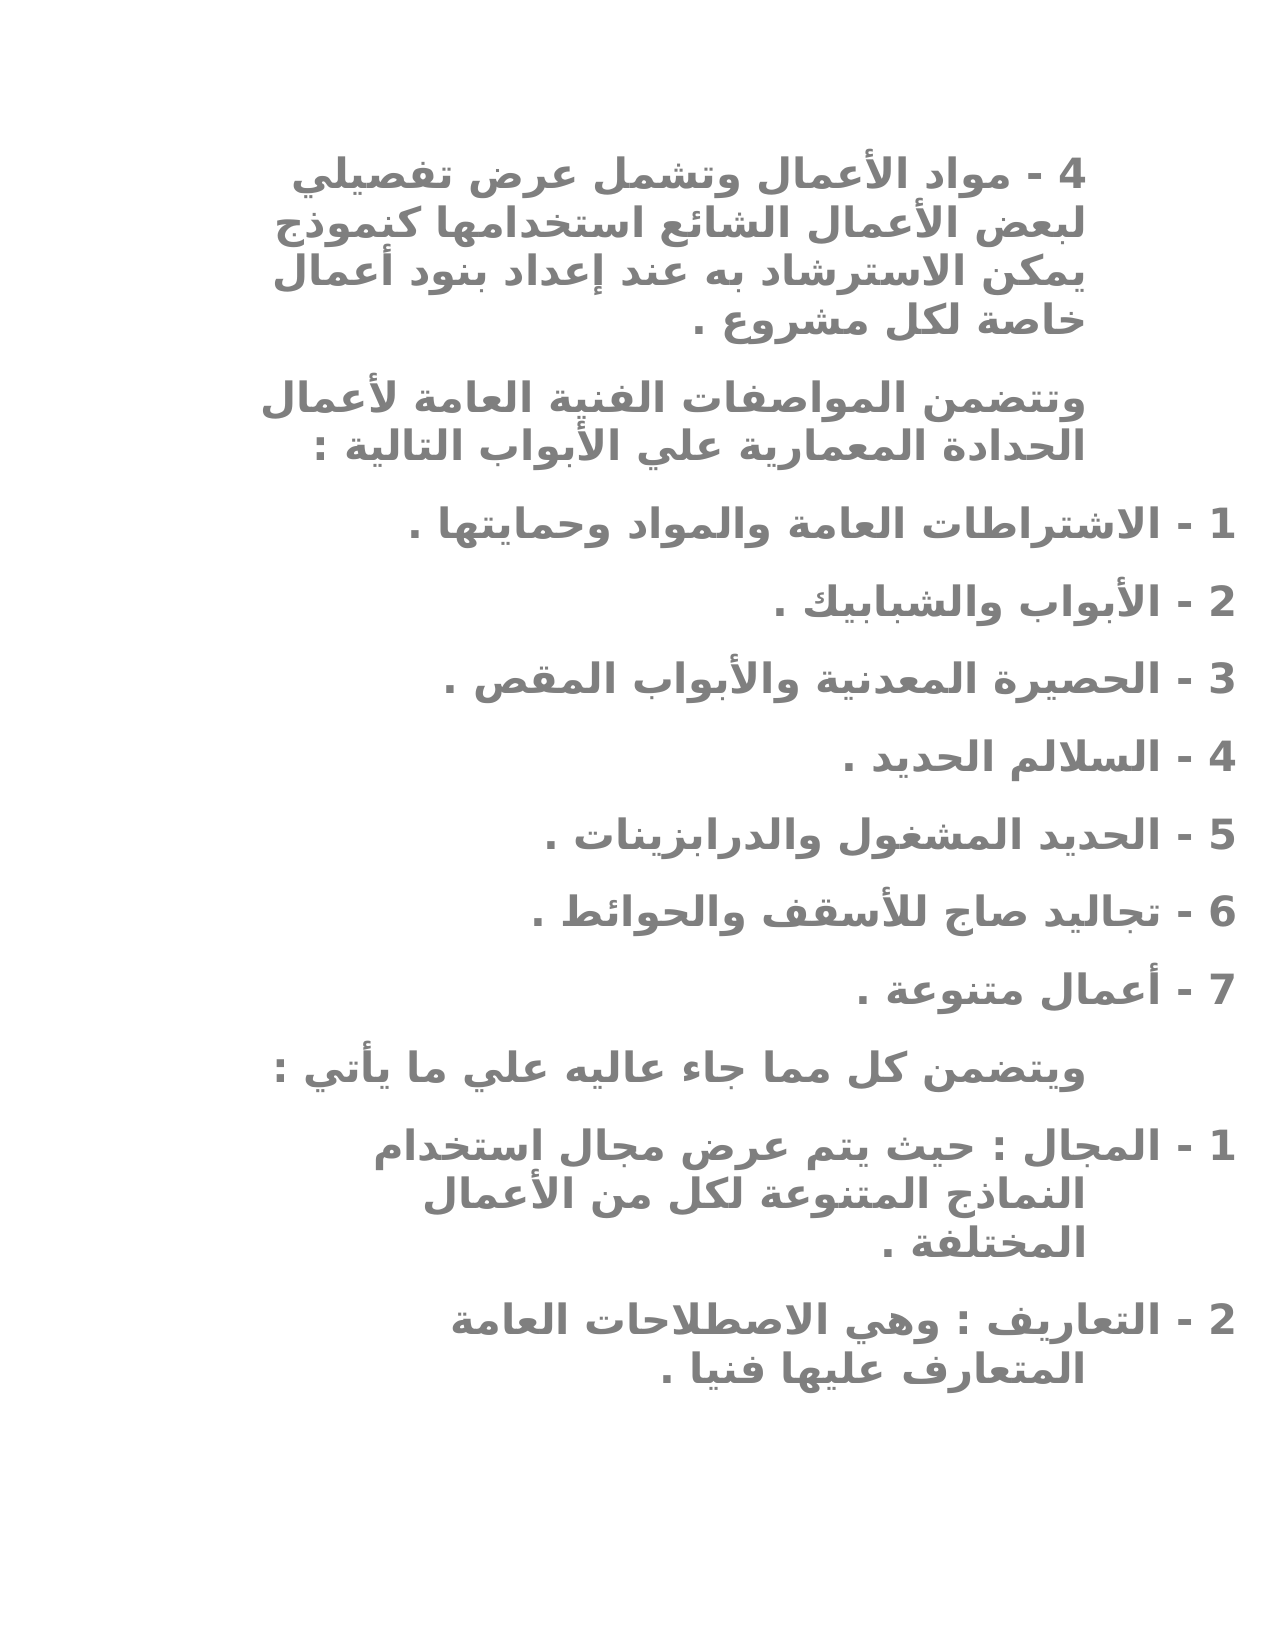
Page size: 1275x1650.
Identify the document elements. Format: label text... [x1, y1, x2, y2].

text 1 - الاشتراطات العامة والمواد وحمايتها . [337, 499, 1237, 548]
text ويتضمن كل مما جاء عاليه علي ما يأتي : [187, 1043, 1087, 1092]
text 2 - الأبواب والشبابيك . [337, 577, 1237, 626]
text 4 - مواد الأعمال وتشمل عرض تفصيلي لبعض الأعمال الشائع استخدامها كنموذج يمكن الاسترشاد به عند إعداد بنود أعمال خاصة لكل مشروع . [187, 150, 1087, 344]
text 6 - تجاليد صاج للأسقف والحوائط . [337, 888, 1237, 937]
text 5 - الحديد المشغول والدرابزينات . [337, 810, 1237, 859]
text 7 - أعمال متنوعة . [337, 966, 1237, 1014]
text 4 - السلالم الحديد . [337, 733, 1237, 781]
text 2 - التعاريف : وهي الاصطلاحات العامة المتعارف عليها فنيا . [337, 1296, 1237, 1393]
text 3 - الحصيرة المعدنية والأبواب المقص . [337, 655, 1237, 703]
text 1 - المجال : حيث يتم عرض مجال استخدام النماذج المتنوعة لكل من الأعمال المختلفة . [337, 1121, 1237, 1267]
text وتتضمن المواصفات الفنية العامة لأعمال الحدادة المعمارية علي الأبواب التالية : [187, 373, 1087, 470]
